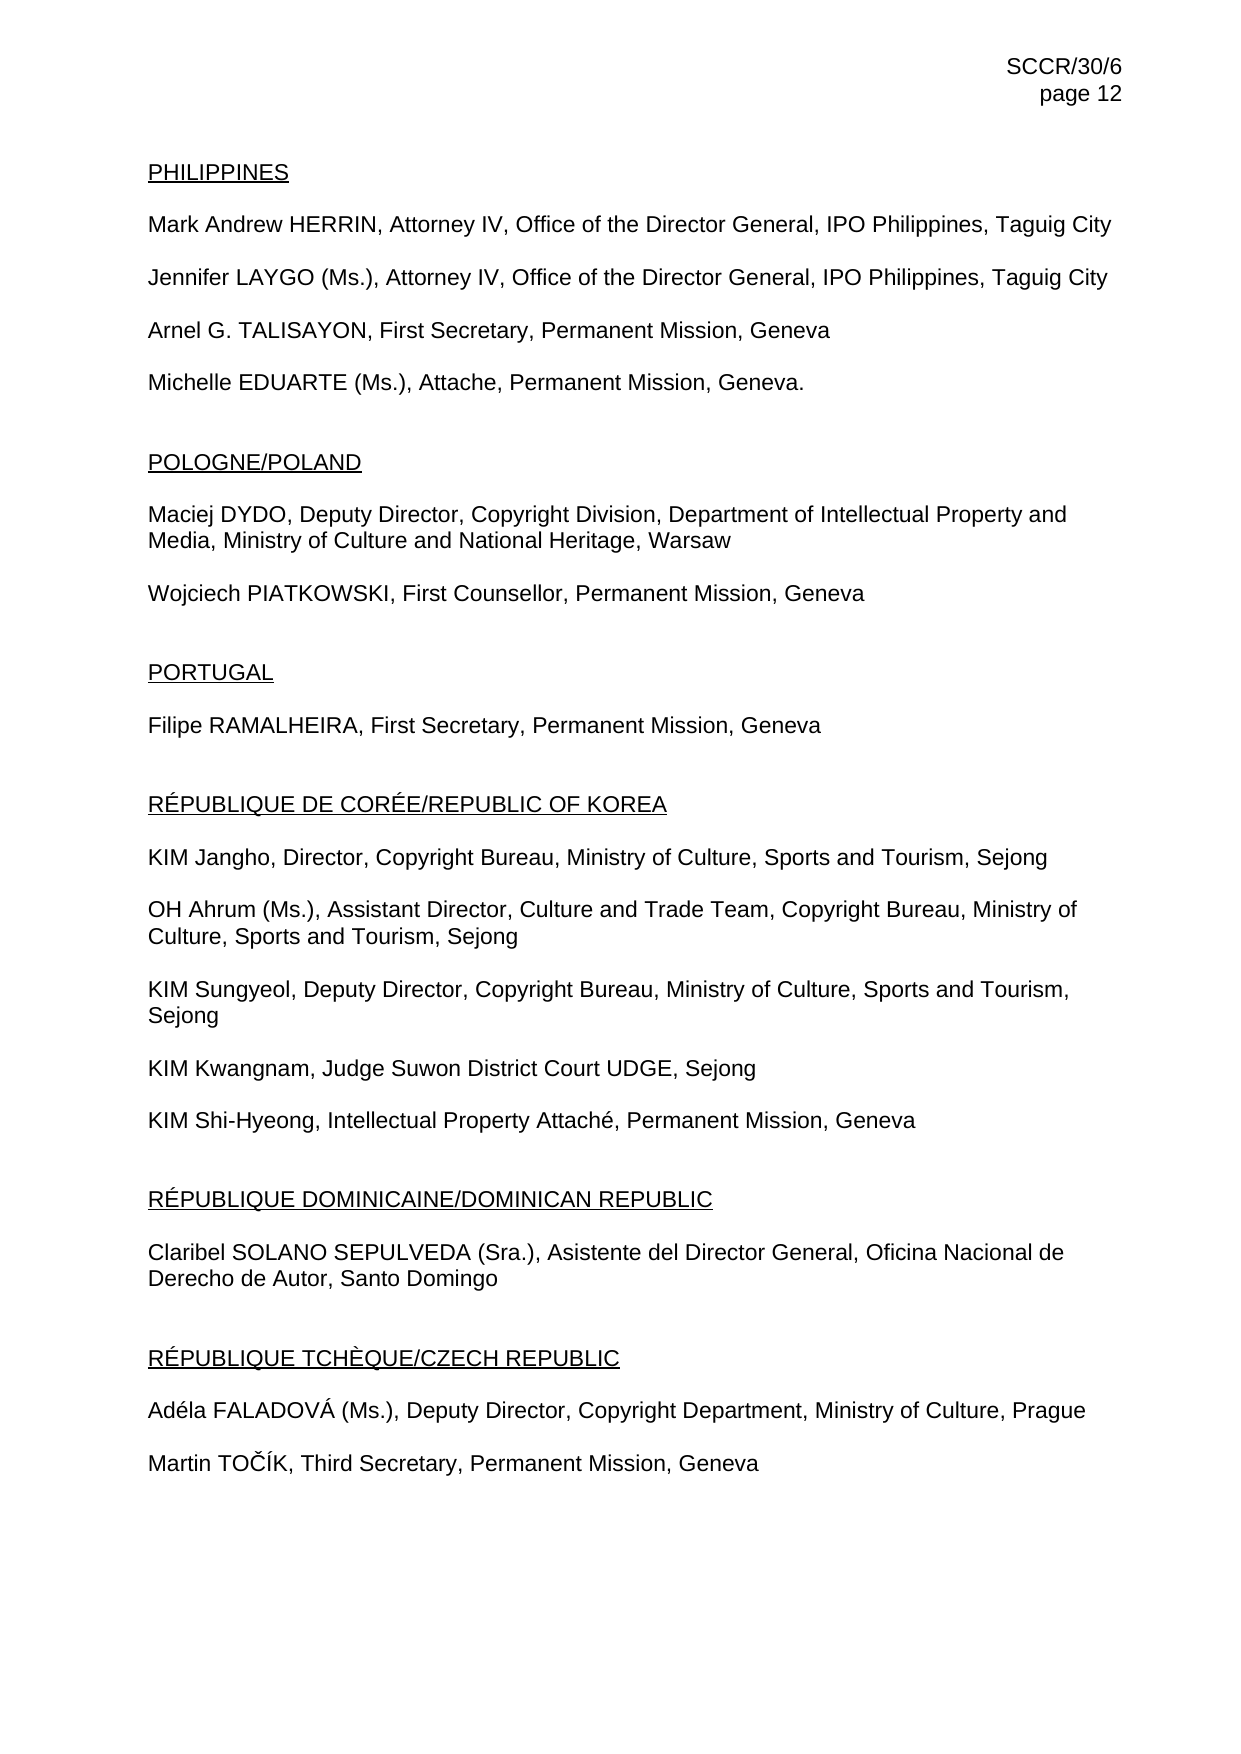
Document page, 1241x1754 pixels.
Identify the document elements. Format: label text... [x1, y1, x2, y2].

text Maciej DYDO, Deputy Director, Copyright Division, Department of Intellectual Property and Media, Ministry of Culture and National Heritage, Warsaw [148, 501, 1122, 554]
text Arnel G. TALISAYON, First Secretary, Permanent Mission, Geneva [148, 317, 1122, 343]
text Adéla FALADOVÁ (Ms.), Deputy Director, Copyright Department, Ministry of Culture, Prague [148, 1397, 1122, 1423]
text RÉPUBLIQUE TCHÈQUE/CZECH REPUBLIC [148, 1344, 1122, 1371]
text RÉPUBLIQUE DOMINICAINE/DOMINICAN REPUBLIC [148, 1186, 1122, 1213]
text Wojciech PIATKOWSKI, First Counsellor, Permanent Mission, Geneva [148, 580, 1122, 607]
text KIM Shi-Hyeong, Intellectual Property Attaché, Permanent Mission, Geneva [148, 1107, 1122, 1134]
text KIM Jangho, Director, Copyright Bureau, Ministry of Culture, Sports and Tourism, Sejong [148, 844, 1122, 870]
text Jennifer LAYGO (Ms.), Attorney IV, Office of the Director General, IPO Philippines, Taguig City [148, 264, 1122, 290]
text Filipe RAMALHEIRA, First Secretary, Permanent Mission, Geneva [148, 712, 1122, 738]
text Martin TOČÍK, Third Secretary, Permanent Mission, Geneva [148, 1450, 1122, 1476]
text OH Ahrum (Ms.), Assistant Director, Culture and Trade Team, Copyright Bureau, Ministry of Culture, Sports and Tourism, Sejong [148, 896, 1122, 949]
text KIM Sungyeol, Deputy Director, Copyright Bureau, Ministry of Culture, Sports and Tourism, Sejong [148, 976, 1122, 1028]
text PORTUGAL [148, 659, 1122, 686]
text PHILIPPINES [148, 158, 1122, 185]
text RÉPUBLIQUE DE CORÉE/REPUBLIC OF KOREA [148, 791, 1122, 817]
text KIM Kwangnam, Judge Suwon District Court UDGE, Sejong [148, 1054, 1122, 1081]
text Michelle EDUARTE (Ms.), Attache, Permanent Mission, Geneva. [148, 369, 1122, 396]
text Claribel SOLANO SEPULVEDA (Sra.), Asistente del Director General, Oficina Nacional de Derecho de Autor, Santo Domingo [148, 1239, 1122, 1292]
text Mark Andrew HERRIN, Attorney IV, Office of the Director General, IPO Philippines, Taguig City [148, 211, 1122, 238]
text POLOGNE/POLAND [148, 448, 1122, 475]
